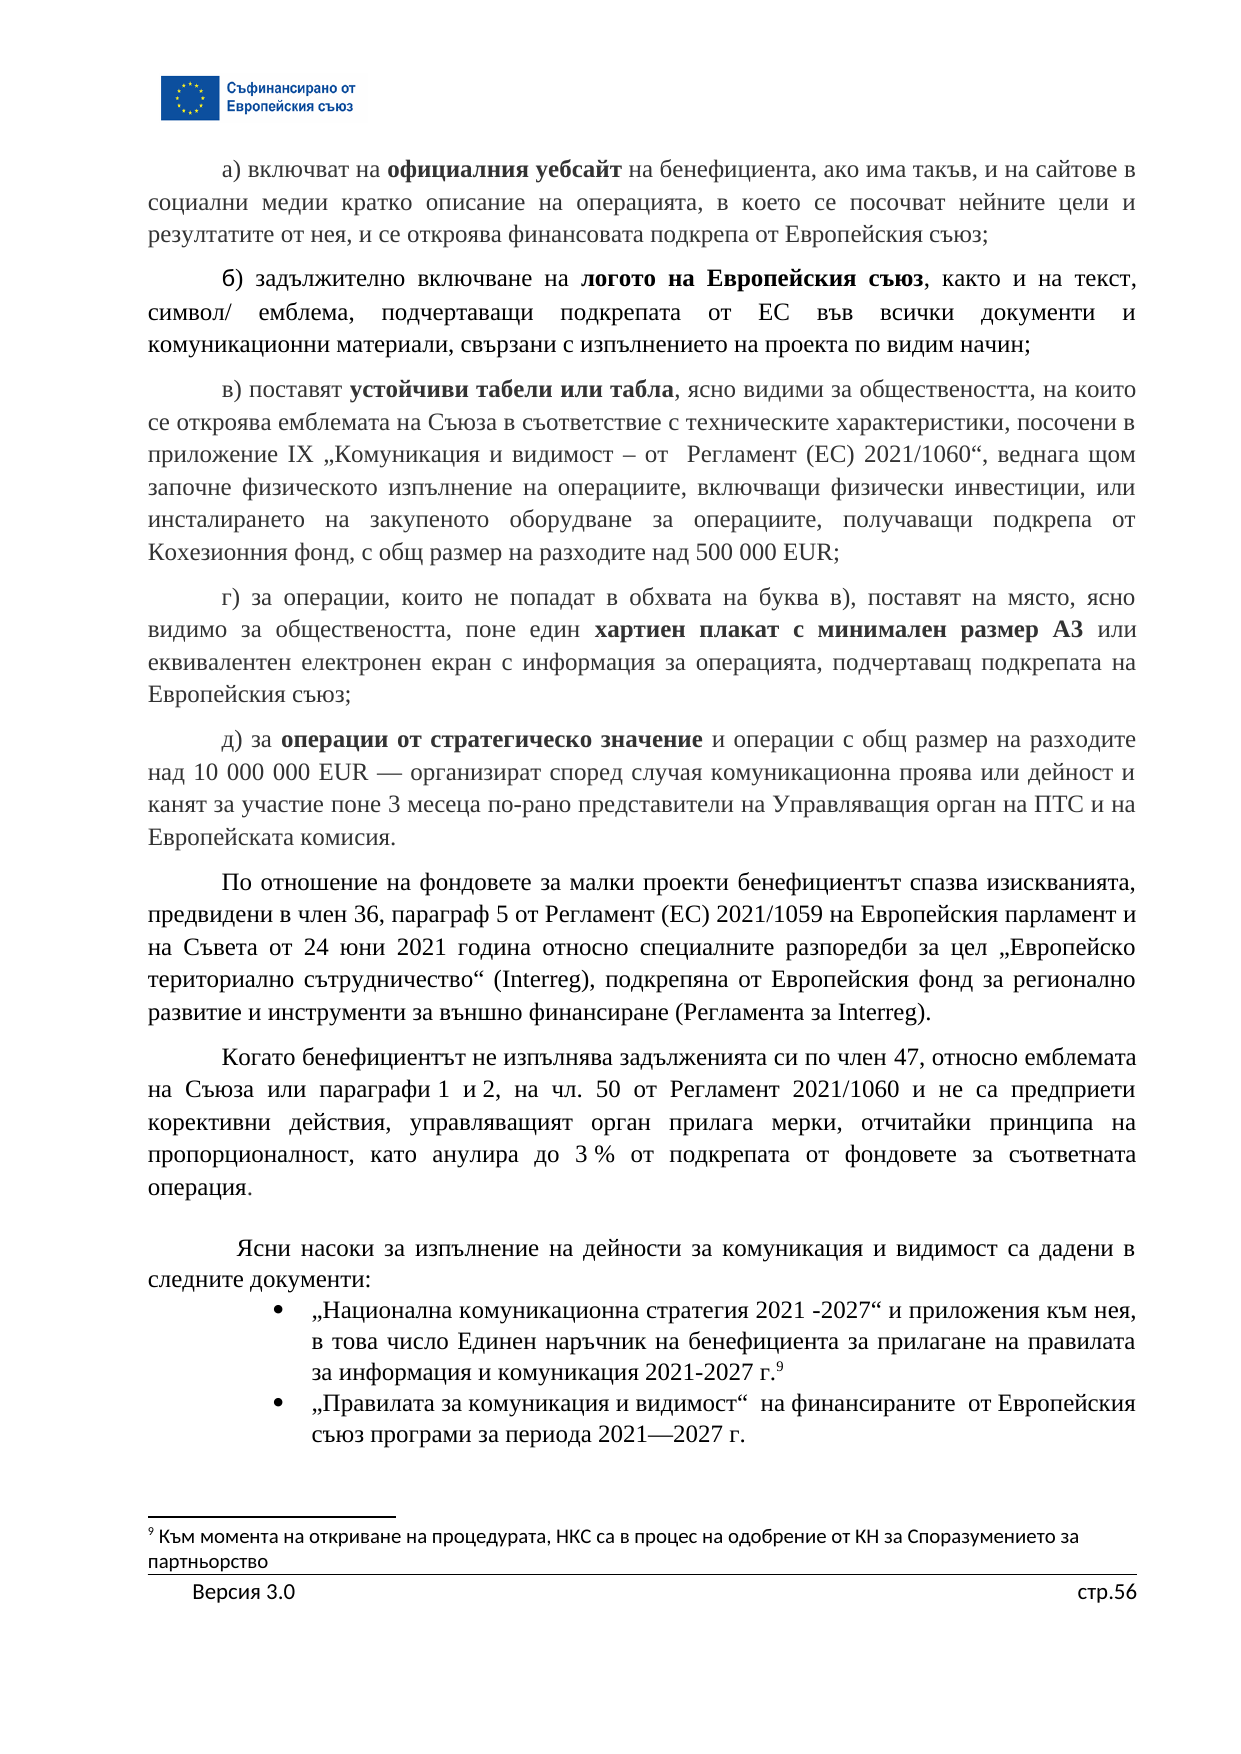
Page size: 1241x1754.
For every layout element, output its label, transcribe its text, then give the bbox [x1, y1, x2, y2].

text г) за операции, които не попадат в обхвата на буква в), поставят на място, ясно видимо за обществеността, поне един хартиен плакат с минимален размер А3 или еквивалентен електронен екран с информация за операцията, подчертаващ подкрепата на Европейския съюз; [148, 578, 1137, 708]
list „Правилата за комуникация и видимост“ на финансираните от Европейския съюз програми за периода 2021—2027 г. [274, 1388, 1137, 1448]
text Когато бенефициентът не изпълнява задълженията си по член 47, относно емблемата на Съюза или параграфи 1 и 2, на чл. 50 от Регламент 2021/1060 и не са предприети корективни действия, управляващият орган прилага мерки, отчитайки принципа на пропорционалност, като анулира до 3 % от подкрепата от фондовете за съответната операция. [148, 1038, 1137, 1200]
list „Национална комуникационна стратегия 2021 -2027“ и приложения към нея, в това число Единен наръчник на бенефициента за прилагане на правилата за информация и комуникация 2021-2027 г. [274, 1295, 1137, 1386]
text Ясни насоки за изпълнение на дейности за комуникация и видимост са дадени в следните документи: [148, 1233, 1137, 1293]
text По отношение на фондовете за малки проекти бенефициентът спазва изискванията, предвидени в член 36, параграф 5 от Регламент (ЕС) 2021/1059 на Европейския парламент и на Съвета от 24 юни 2021 година относно специалните разпоредби за цел „Европейско териториално сътрудничество“ (Interreg), подкрепяна от Европейския фонд за регионално развитие и инструменти за външно финансиране (Регламента за Interreg). [148, 863, 1137, 1025]
picture [158, 73, 368, 123]
text д) за операции от стратегическо значение и операции с общ размер на разходите над 10 000 000 EUR — организират според случая комуникационна проява или дейност и канят за участие поне 3 месеца по-рано представители на Управляващия орган на ПТС и на Европейската комисия. [148, 720, 1137, 850]
text а) включват на официалния уебсайт на бенефициента, ако има такъв, и на сайтове в социални медии кратко описание на операцията, в което се посочват нейните цели и резултатите от нея, и се откроява финансовата подкрепа от Европейския съюз; [148, 150, 1137, 248]
text в) поставят устойчиви табели или табла, ясно видими за обществеността, на които се откроява емблемата на Съюза в съответствие с техническите характеристики, посочени в приложение IX „Комуникация и видимост – от Регламент (ЕС) 2021/1060“, веднага щом започне физическото изпълнение на операциите, включващи физически инвестиции, или инсталирането на закупеното оборудване за операциите, получаващи подкрепа от Кохезионния фонд, с общ размер на разходите над 500 000 EUR; [148, 370, 1137, 565]
text б) задължително включване на логото на Европейския съюз, както и на текст, символ/ емблема, подчертаващи подкрепата от ЕС във всички документи и комуникационни материали, свързани с изпълнението на проекта по видим начин; [148, 260, 1137, 358]
